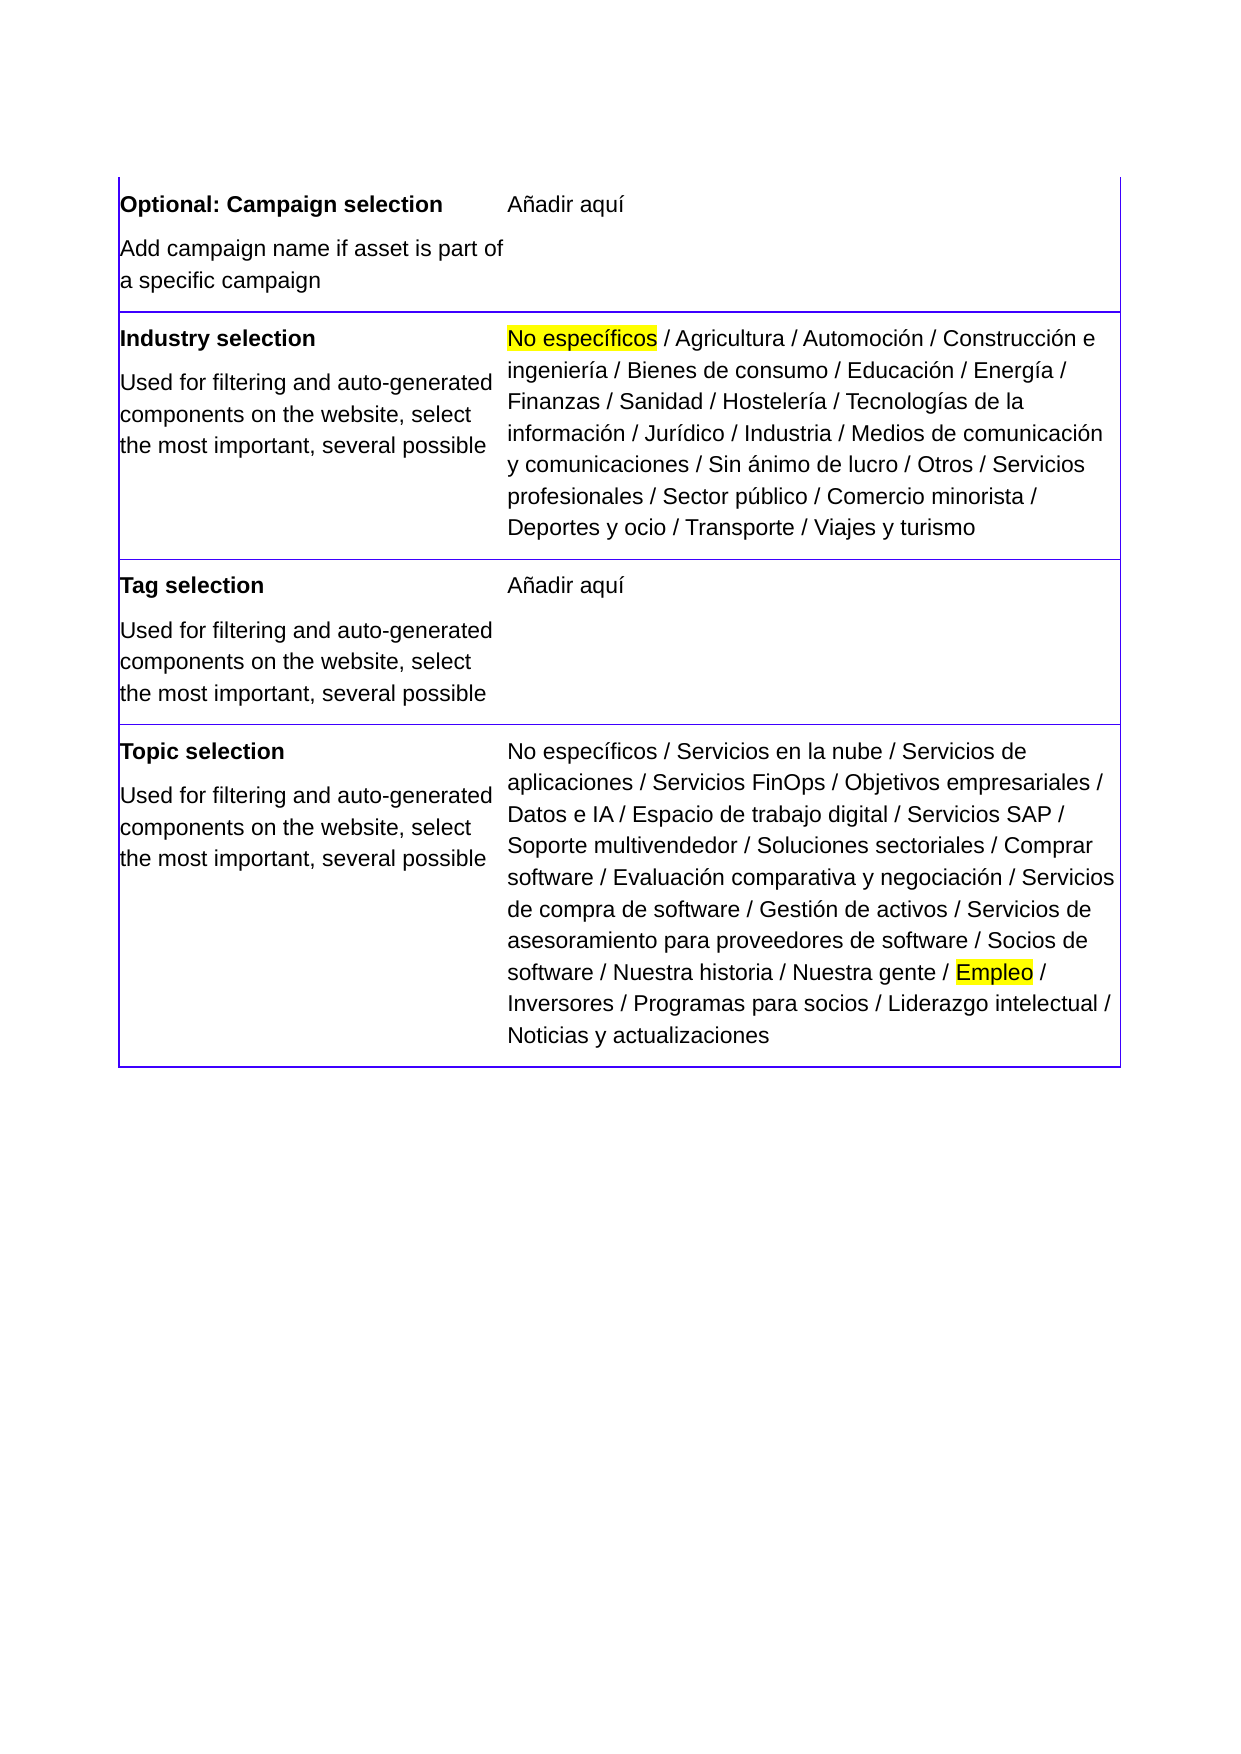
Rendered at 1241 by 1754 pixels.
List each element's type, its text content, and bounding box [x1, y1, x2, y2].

table_cell Tag selection Used for filtering and auto-generated components on the website, select the most important, several possible [120, 560, 506, 724]
table_cell Añadir aquí [506, 560, 1120, 724]
table_cell Topic selection Used for filtering and auto-generated components on the website, select the most important, several possible [120, 725, 506, 1066]
table_cell Industry selection Used for filtering and auto-generated components on the website, select the most important, several possible [120, 313, 506, 558]
table_cell No específicos / Agricultura / Automoción / Construcción e ingeniería / Bienes de consumo / Educación / Energía / Finanzas / Sanidad / Hostelería / Tecnologías de la información / Jurídico / Industria / Medios de comunicación y comunicaciones / Sin ánimo de lucro / Otros / Servicios profesionales / Sector público / Comercio minorista / Deportes y ocio / Transporte / Viajes y turismo [506, 313, 1120, 558]
table_cell Añadir aquí [506, 177, 1120, 311]
table_cell No específicos / Servicios en la nube / Servicios de aplicaciones / Servicios FinOps / Objetivos empresariales / Datos e IA / Espacio de trabajo digital / Servicios SAP / Soporte multivendedor / Soluciones sectoriales / Comprar software / Evaluación comparativa y negociación / Servicios de compra de software / Gestión de activos / Servicios de asesoramiento para proveedores de software / Socios de software / Nuestra historia / Nuestra gente / Empleo / Inversores / Programas para socios / Liderazgo intelectual / Noticias y actualizaciones [506, 725, 1120, 1066]
table_cell Optional: Campaign selection Add campaign name if asset is part of a specific campaign [120, 177, 506, 311]
